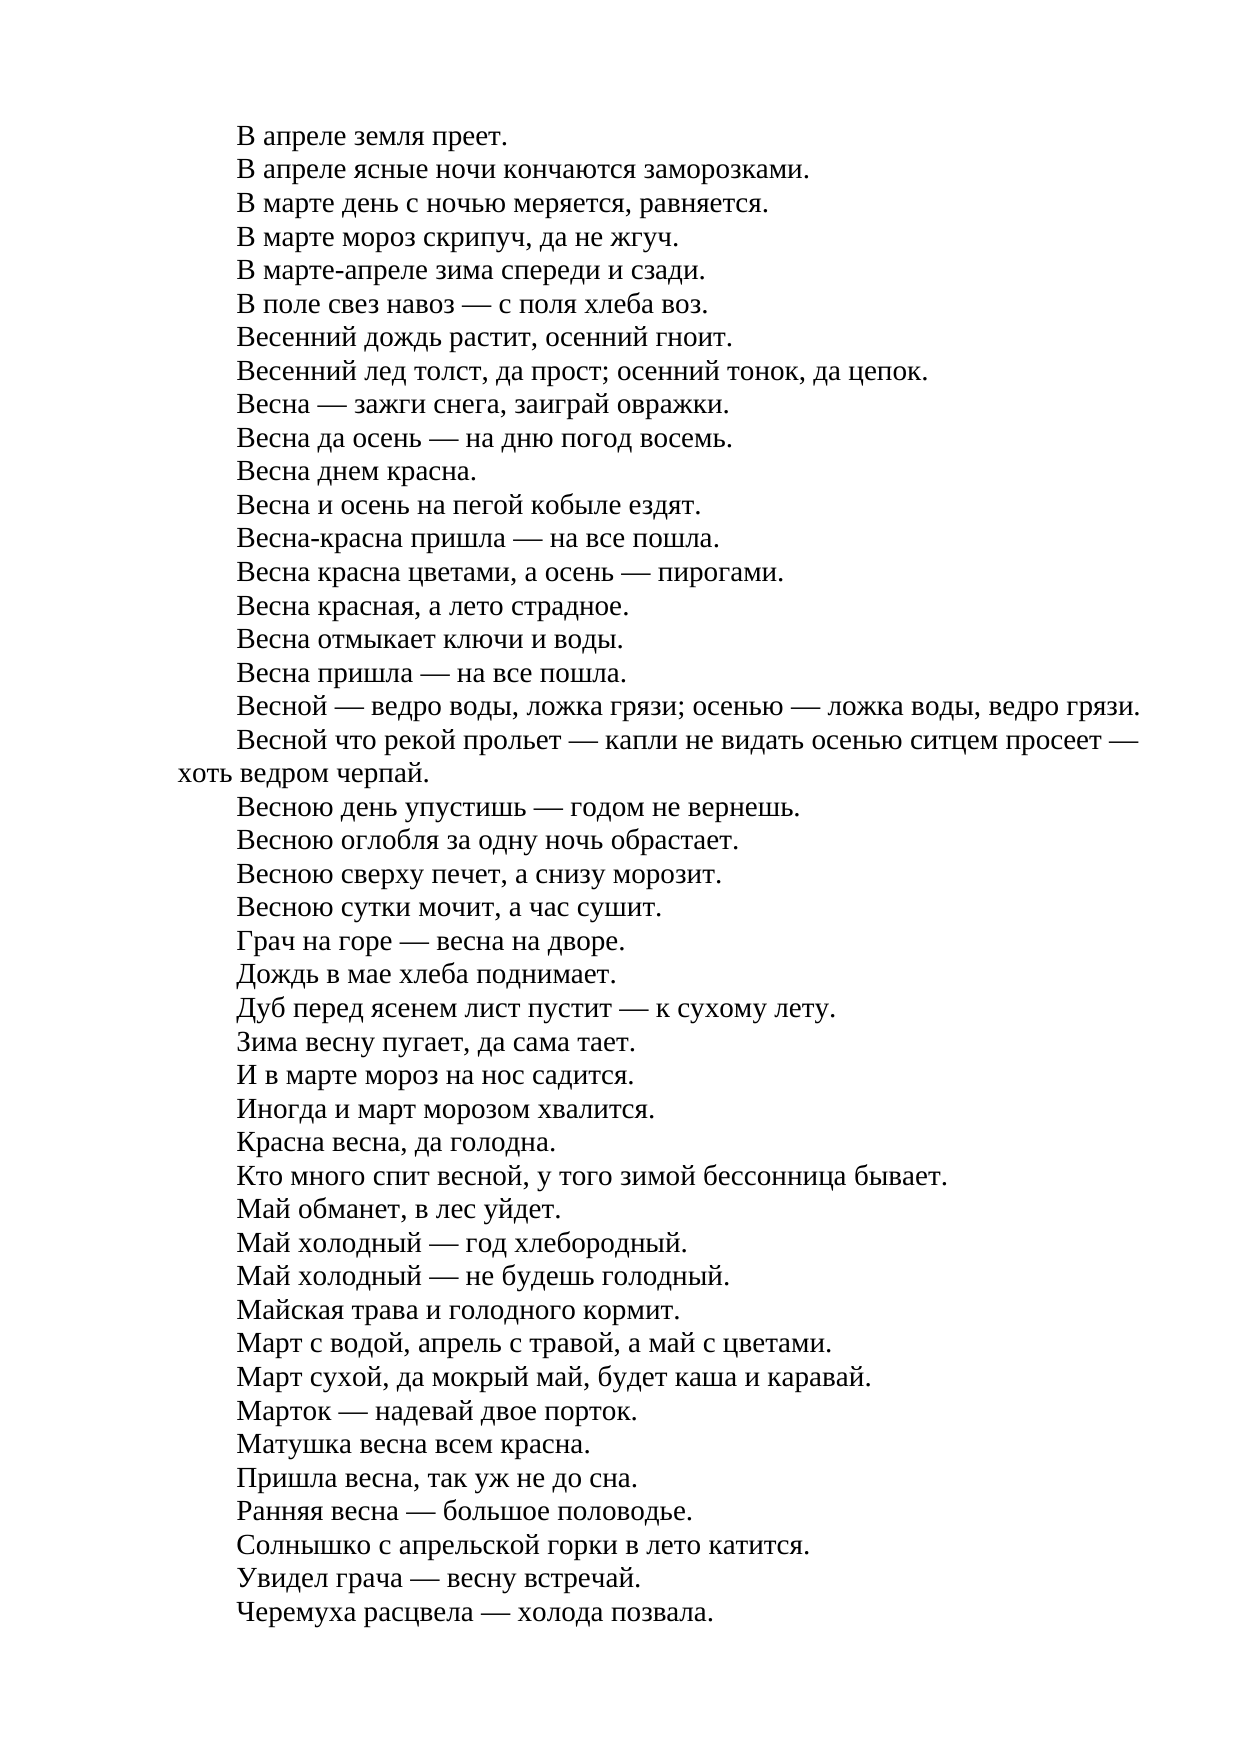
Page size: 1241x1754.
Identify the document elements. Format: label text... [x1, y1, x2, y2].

text В поле свез навоз — с поля хлеба воз. [177, 286, 1152, 319]
text Весна да осень — на дню погод восемь. [177, 420, 1152, 453]
text Грач на горе — весна на дворе. [177, 923, 1152, 957]
text Пришла весна, так уж не до сна. [177, 1460, 1152, 1493]
text Весною сверху печет, а снизу морозит. [177, 856, 1152, 889]
text Кто много спит весной, у того зимой бессонница бывает. [177, 1158, 1152, 1191]
text Ранняя весна — большое половодье. [177, 1493, 1152, 1527]
text Весной что рекой прольет — капли не видать осенью ситцем просеет — хоть ведром черпай. [177, 722, 1152, 789]
text Дуб перед ясенем лист пустит — к сухому лету. [177, 990, 1152, 1024]
text Май обманет, в лес уйдет. [177, 1191, 1152, 1225]
text Март с водой, апрель с травой, а май с цветами. [177, 1326, 1152, 1359]
text Весна красна цветами, а осень — пирогами. [177, 554, 1152, 588]
text Весна красная, а лето страдное. [177, 588, 1152, 621]
text Красна весна, да голодна. [177, 1124, 1152, 1158]
text Март сухой, да мокрый май, будет каша и каравай. [177, 1359, 1152, 1393]
text Май холодный — не будешь голодный. [177, 1258, 1152, 1292]
text В марте-апреле зима спереди и сзади. [177, 252, 1152, 286]
text Весна днем красна. [177, 453, 1152, 487]
text Весенний лед толст, да прост; осенний тонок, да цепок. [177, 353, 1152, 386]
text Черемуха расцвела — холода позвала. [177, 1594, 1152, 1627]
text Весна — зажги снега, заиграй овражки. [177, 386, 1152, 420]
text Дождь в мае хлеба поднимает. [177, 957, 1152, 990]
text В марте день с ночью меряется, равняется. [177, 185, 1152, 219]
text В апреле земля преет. [177, 118, 1152, 152]
text Солнышко с апрельской горки в лето катится. [177, 1527, 1152, 1560]
text Матушка весна всем красна. [177, 1426, 1152, 1460]
text Весна и осень на пегой кобыле ездят. [177, 487, 1152, 521]
text В апреле ясные ночи кончаются заморозками. [177, 152, 1152, 185]
text Весною день упустишь — годом не вернешь. [177, 789, 1152, 822]
text Весна-красна пришла — на все пошла. [177, 521, 1152, 554]
text Весною оглобля за одну ночь обрастает. [177, 822, 1152, 856]
text Майская трава и голодного кормит. [177, 1292, 1152, 1326]
text Весна отмыкает ключи и воды. [177, 621, 1152, 655]
text Весенний дождь растит, осенний гноит. [177, 319, 1152, 353]
text Весна пришла — на все пошла. [177, 655, 1152, 688]
text И в марте мороз на нос садится. [177, 1057, 1152, 1091]
text Май холодный — год хлебородный. [177, 1225, 1152, 1258]
text Иногда и март морозом хвалится. [177, 1091, 1152, 1124]
text Зима весну пугает, да сама тает. [177, 1024, 1152, 1057]
text Увидел грача — весну встречай. [177, 1560, 1152, 1594]
text Весной — ведро воды, ложка грязи; осенью — ложка воды, ведро грязи. [177, 688, 1152, 722]
text Весною сутки мочит, а час сушит. [177, 889, 1152, 923]
text Марток — надевай двое порток. [177, 1393, 1152, 1426]
text В марте мороз скрипуч, да не жгуч. [177, 219, 1152, 252]
